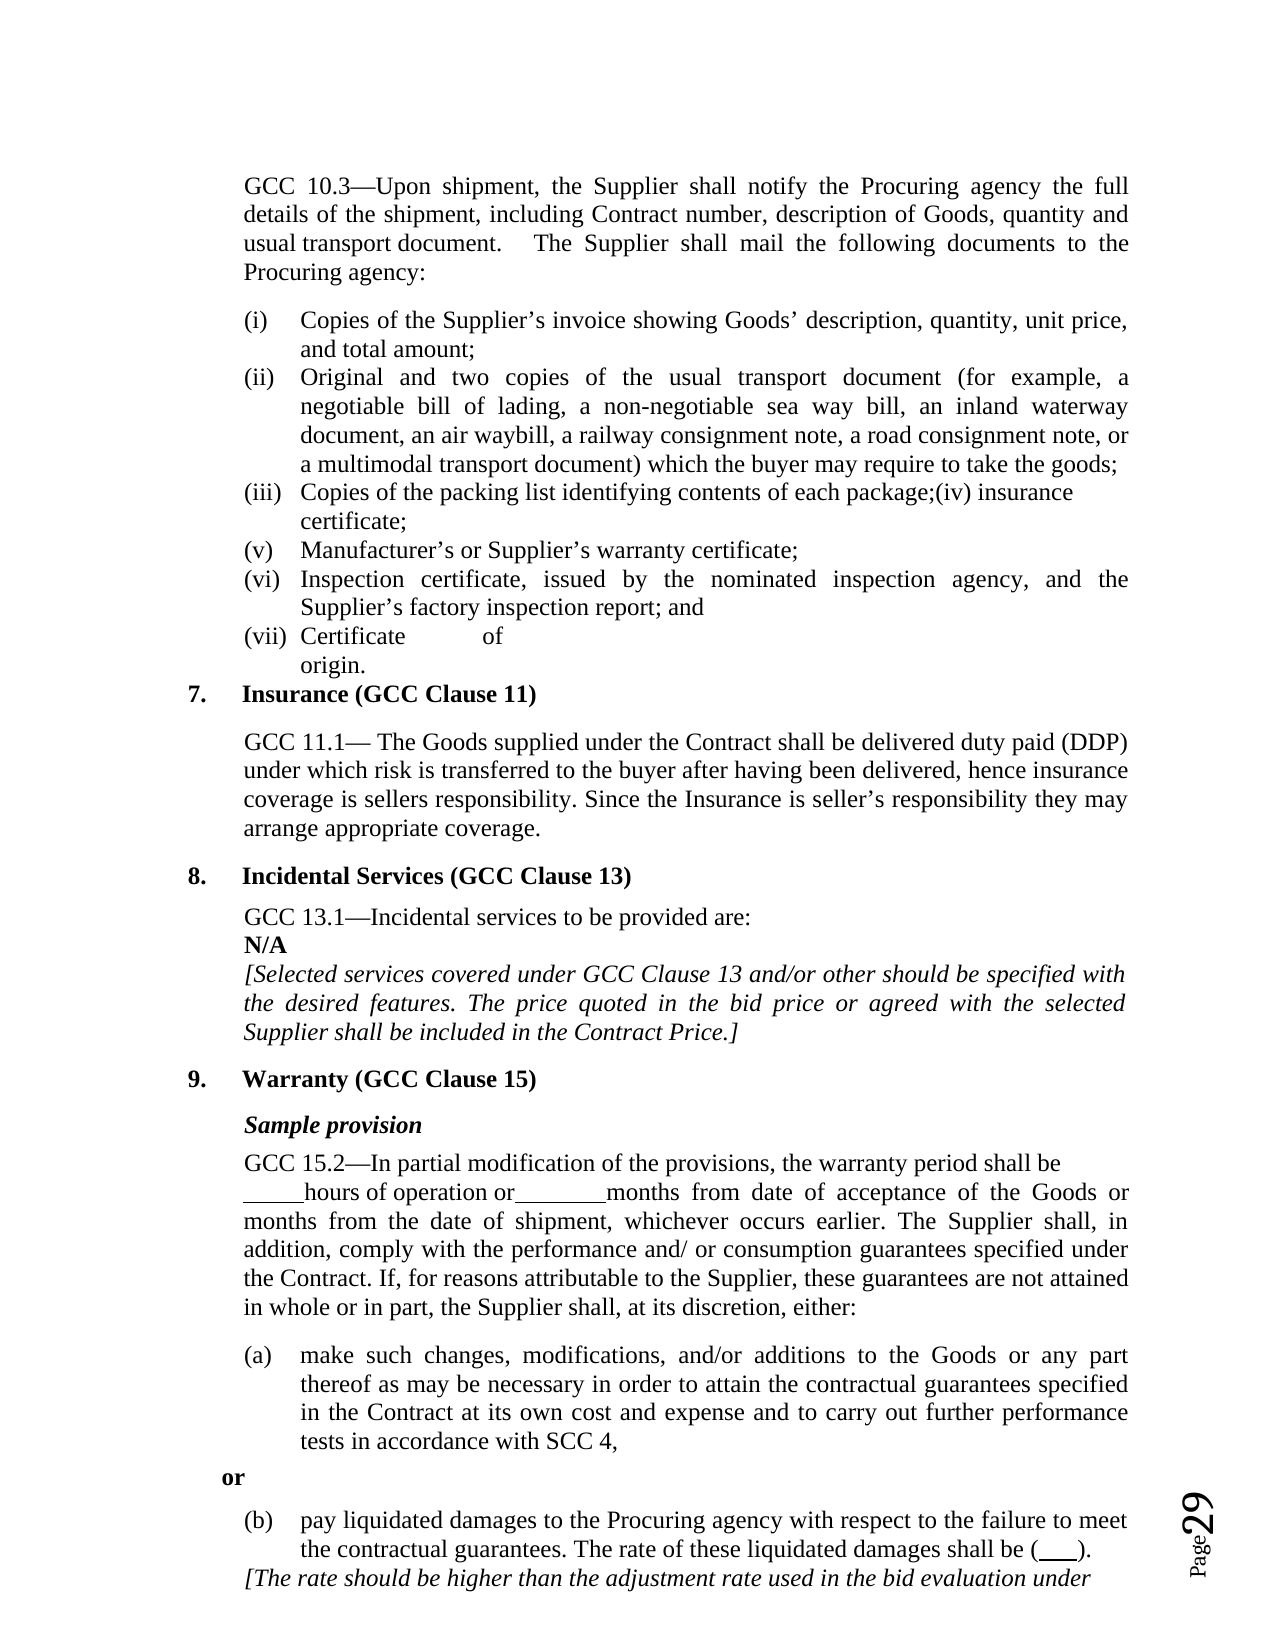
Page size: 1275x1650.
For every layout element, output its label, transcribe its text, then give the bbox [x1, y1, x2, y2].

text hours of operation or months from date of acceptance of the Goods or months from the date of shipment, whichever occurs earlier. The Supplier shall, in addition, comply with the performance and/ or consumption guarantees specified under the Contract. If, for reasons attributable to the Supplier, these guarantees are not attained in whole or in part, the Supplier shall, at its discretion, either: [243, 1177, 1129, 1321]
text GCC 15.2—In partial modification of the provisions, the warranty period shall be [244, 1148, 1129, 1177]
text (vi) Inspection certificate, issued by the nominated inspection agency, and the Supplier’s factory inspection report; and [244, 564, 1130, 621]
text [The rate should be higher than the adjustment rate used in the bid evaluation under [244, 1563, 1129, 1592]
text (vii) Certificate of origin. [244, 621, 503, 679]
text (ii) Original and two copies of the usual transport document (for example, a negotiable bill of lading, a non-negotiable sea way bill, an inland waterway document, an air waybill, a railway consignment note, a road consignment note, or a multimodal transport document) which the buyer may require to take the goods; [244, 362, 1130, 477]
text GCC 13.1—Incidental services to be provided are: [244, 902, 755, 930]
text (b) pay liquidated damages to the Procuring agency with respect to the failure to meet the contractual guarantees. The rate of these liquidated damages shall be ( ). [244, 1505, 1129, 1563]
text N/A [244, 930, 755, 959]
text 8. Incidental Services (GCC Clause 13) [188, 861, 1137, 889]
text (v) Manufacturer’s or Supplier’s warranty certificate; [244, 535, 802, 564]
text GCC 10.3—Upon shipment, the Supplier shall notify the Procuring agency the full details of the shipment, including Contract number, description of Goods, quantity and usual transport document. The Supplier shall mail the following documents to the Procuring agency: [243, 171, 1130, 286]
text GCC 11.1— The Goods supplied under the Contract shall be delivered duty paid (DDP) under which risk is transferred to the buyer after having been delivered, hence insurance coverage is sellers responsibility. Since the Insurance is seller’s responsibility they may arrange appropriate coverage. [243, 727, 1129, 842]
text 7. Insurance (GCC Clause 11) [188, 679, 1137, 707]
text (i) Copies of the Supplier’s invoice showing Goods’ description, quantity, unit price, and total amount; [244, 305, 1129, 362]
text [Selected services covered under GCC Clause 13 and/or other should be specified with the desired features. The price quoted in the bid price or agreed with the selected Supplier shall be included in the Contract Price.] [243, 959, 1127, 1045]
text or [221, 1462, 271, 1491]
text 9. Warranty (GCC Clause 15) [188, 1064, 1137, 1093]
text Sample provision [244, 1110, 1113, 1139]
text (a) make such changes, modifications, and/or additions to the Goods or any part thereof as may be necessary in order to attain the contractual guarantees specified in the Contract at its own cost and expense and to carry out further performance tests in accordance with SCC 4, [244, 1340, 1129, 1455]
text (iii) Copies of the packing list identifying contents of each package;(iv) insurance certificate; [244, 477, 1143, 535]
